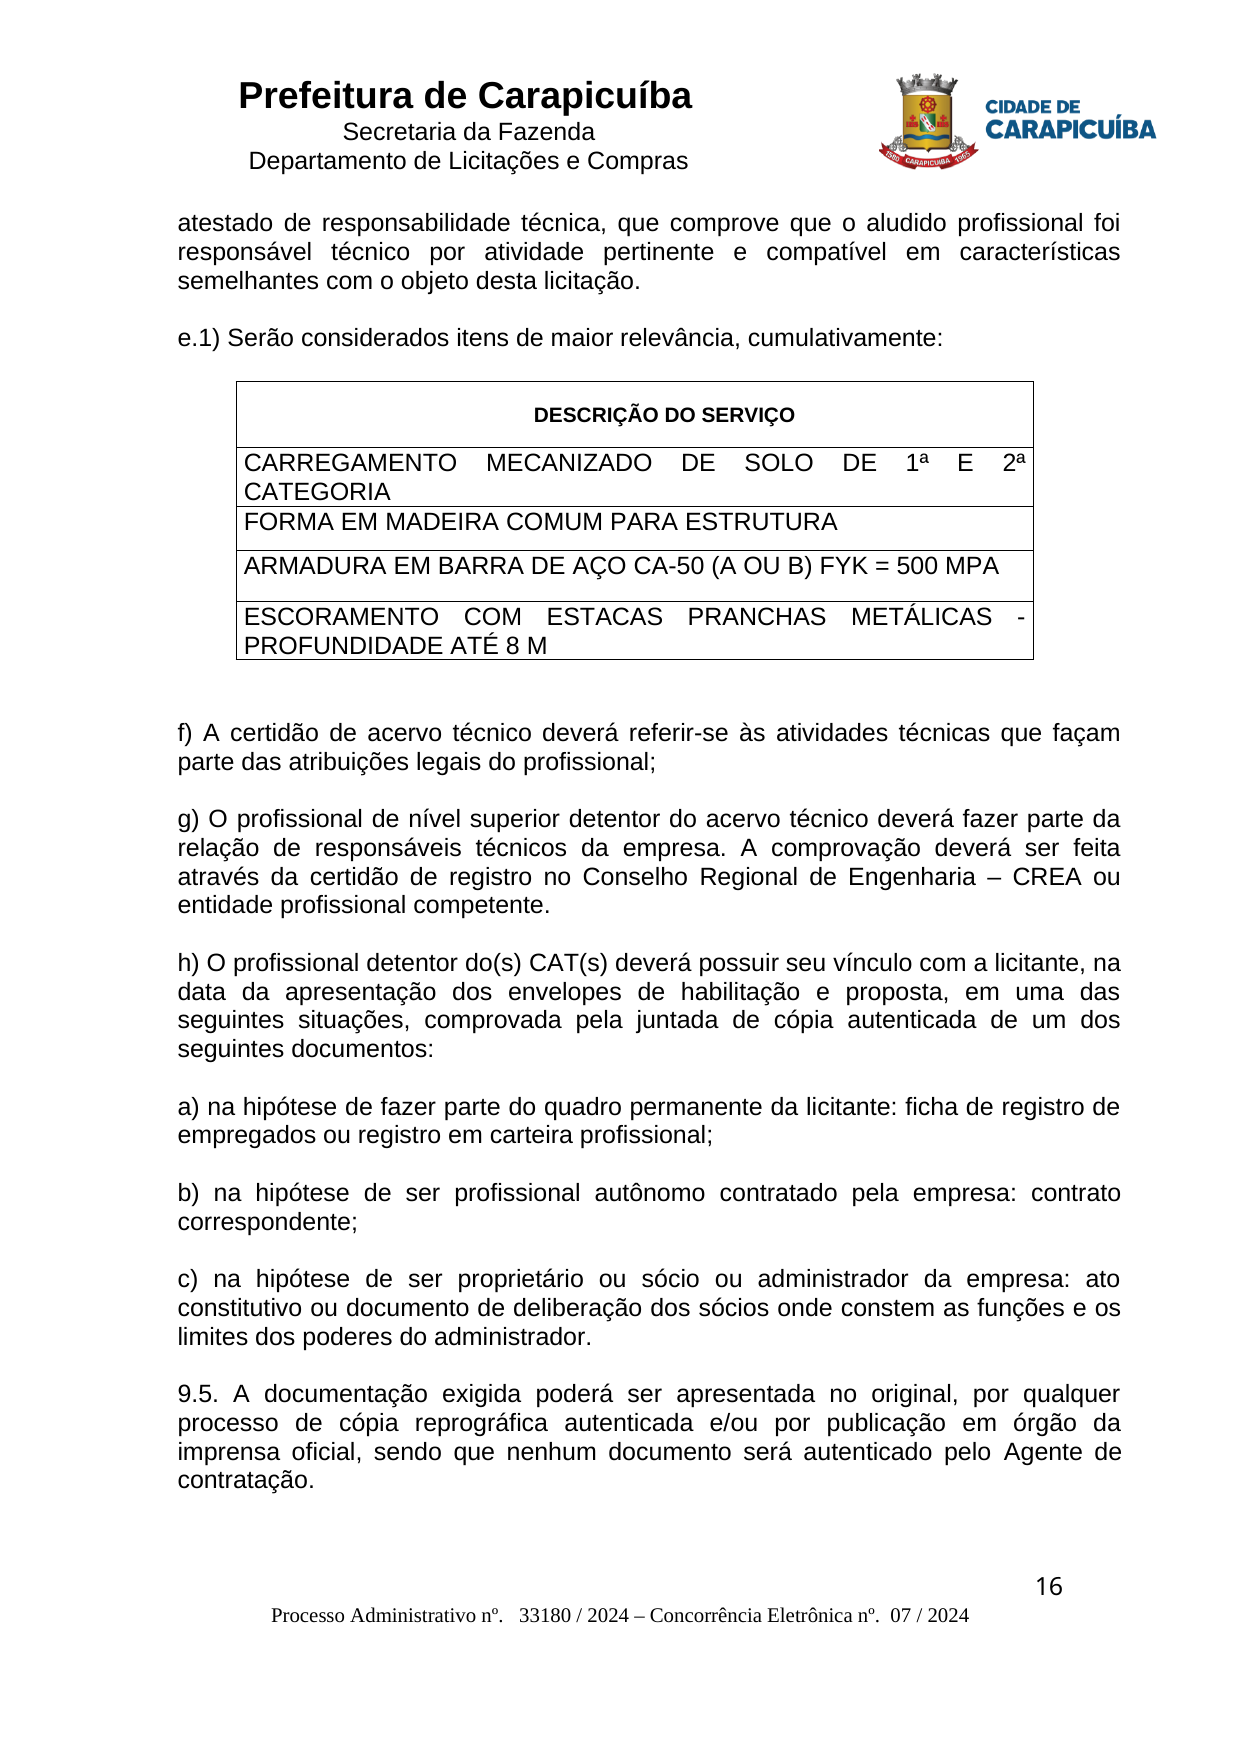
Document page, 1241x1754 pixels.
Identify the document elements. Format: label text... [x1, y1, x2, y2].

text c) na hipótese de ser proprietário ou sócio ou administrador da empresa: ato constitutivo ou documento de deliberação dos sócios onde constem as funções e os limites dos poderes do administrador. [177, 1264, 1122, 1350]
table_cell ESCORAMENTO COM ESTACAS PRANCHAS METÁLICAS - PROFUNDIDADE ATÉ 8 M [237, 602, 1033, 659]
text b) na hipótese de ser profissional autônomo contratado pela empresa: contrato correspondente; [177, 1178, 1122, 1235]
text 9.5. A documentação exigida poderá ser apresentada no original, por qualquer processo de cópia reprográfica autenticada e/ou por publicação em órgão da imprensa oficial, sendo que nenhum documento será autenticado pelo Agente de contratação. [177, 1379, 1122, 1494]
text f) A certidão de acervo técnico deverá referir-se às atividades técnicas que façam parte das atribuições legais do profissional; [177, 718, 1122, 775]
picture [877, 65, 1159, 172]
text a) na hipótese de fazer parte do quadro permanente da licitante: ficha de registro de empregados ou registro em carteira profissional; [177, 1092, 1122, 1149]
table_cell CARREGAMENTO MECANIZADO DE SOLO DE 1ª E 2ª CATEGORIA [237, 448, 1033, 506]
text g) O profissional de nível superior detentor do acervo técnico deverá fazer parte da relação de responsáveis técnicos da empresa. A comprovação deverá ser feita através da certidão de registro no Conselho Regional de Engenharia – CREA ou entidade profissional competente. [177, 804, 1122, 919]
table_cell ARMADURA EM BARRA DE AÇO CA-50 (A OU B) FYK = 500 MPA [237, 551, 1033, 601]
table_cell FORMA EM MADEIRA COMUM PARA ESTRUTURA [237, 507, 1033, 550]
table_header DESCRIÇÃO DO SERVIÇO [237, 382, 1033, 447]
text h) O profissional detentor do(s) CAT(s) deverá possuir seu vínculo com a licitante, na data da apresentação dos envelopes de habilitação e proposta, em uma das seguintes situações, comprovada pela juntada de cópia autenticada de um dos seguintes documentos: [177, 948, 1122, 1063]
text e.1) Serão considerados itens de maior relevância, cumulativamente: [177, 323, 1122, 352]
